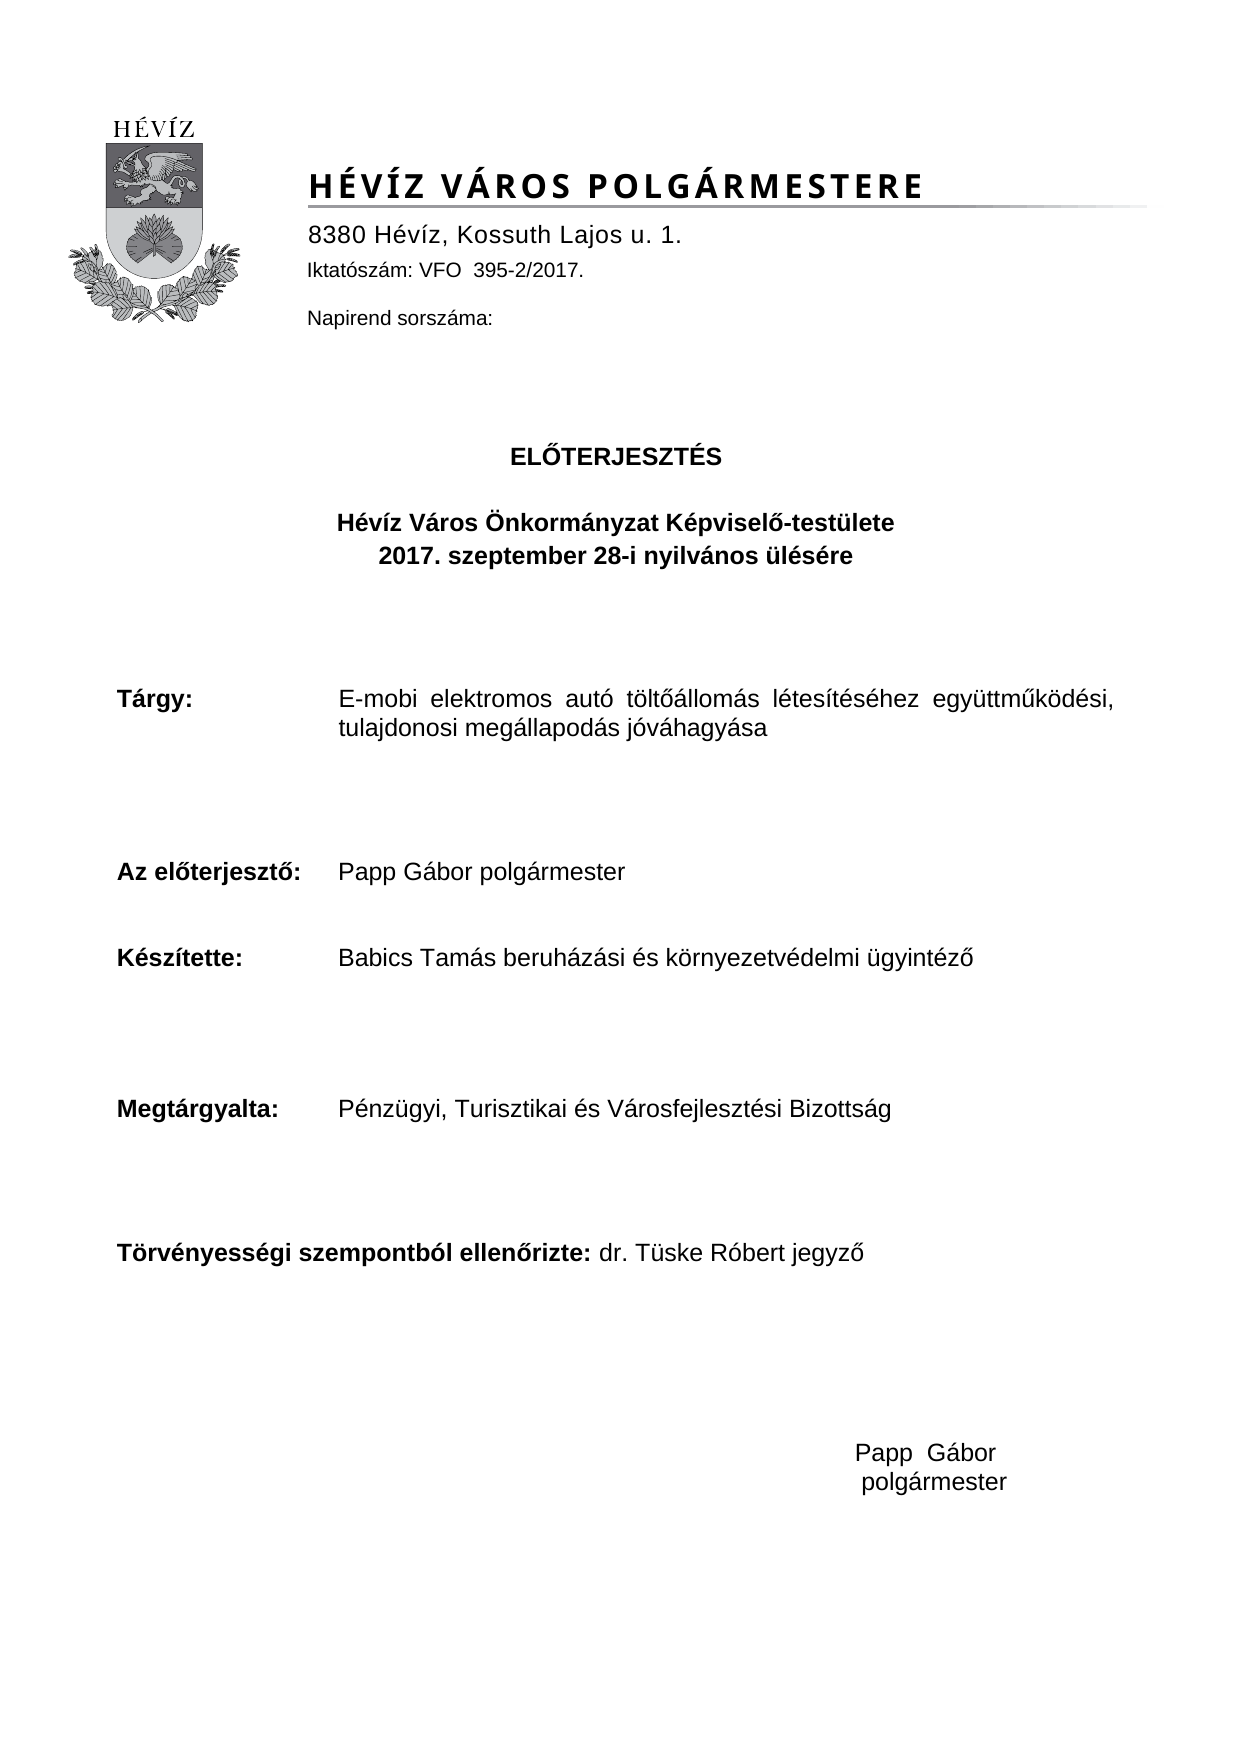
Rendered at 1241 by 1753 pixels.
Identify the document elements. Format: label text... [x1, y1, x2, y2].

text Papp Gábor [117, 1438, 1115, 1467]
text Az előterjesztő: polgármester [117, 857, 1115, 885]
text 2017. szeptember 28-i nyilvános ülésére [117, 541, 1115, 569]
text Iktatószám: VFO 395-2/2017. [229, 258, 1115, 282]
text Napirend sorszáma: [117, 306, 1115, 330]
text Készítette: Babics Tamás beruházási és környezetvédelmi ügyintéző [117, 943, 1115, 972]
text polgármester [117, 1467, 1115, 1496]
text Megtárgyalta: Pénzügyi, Turisztikai és Városfejlesztési Bizottság [117, 1094, 1115, 1123]
text ELŐTERJESZTÉS [117, 442, 1115, 470]
text Törvényességi szempontból ellenőrizte: dr. Tüske Róbert jegyző [117, 1237, 1115, 1266]
text Hévíz Város Önkormányzat Képviselő-testülete [117, 508, 1115, 536]
text Tárgy: E-mobi elektromos autó töltőállomás létesítéséhez együttműködési, tulajdonosi megállapodás jóváhagyása [117, 684, 1115, 742]
text Iktatószám: VFO 395-2/2017. [117, 258, 207, 282]
